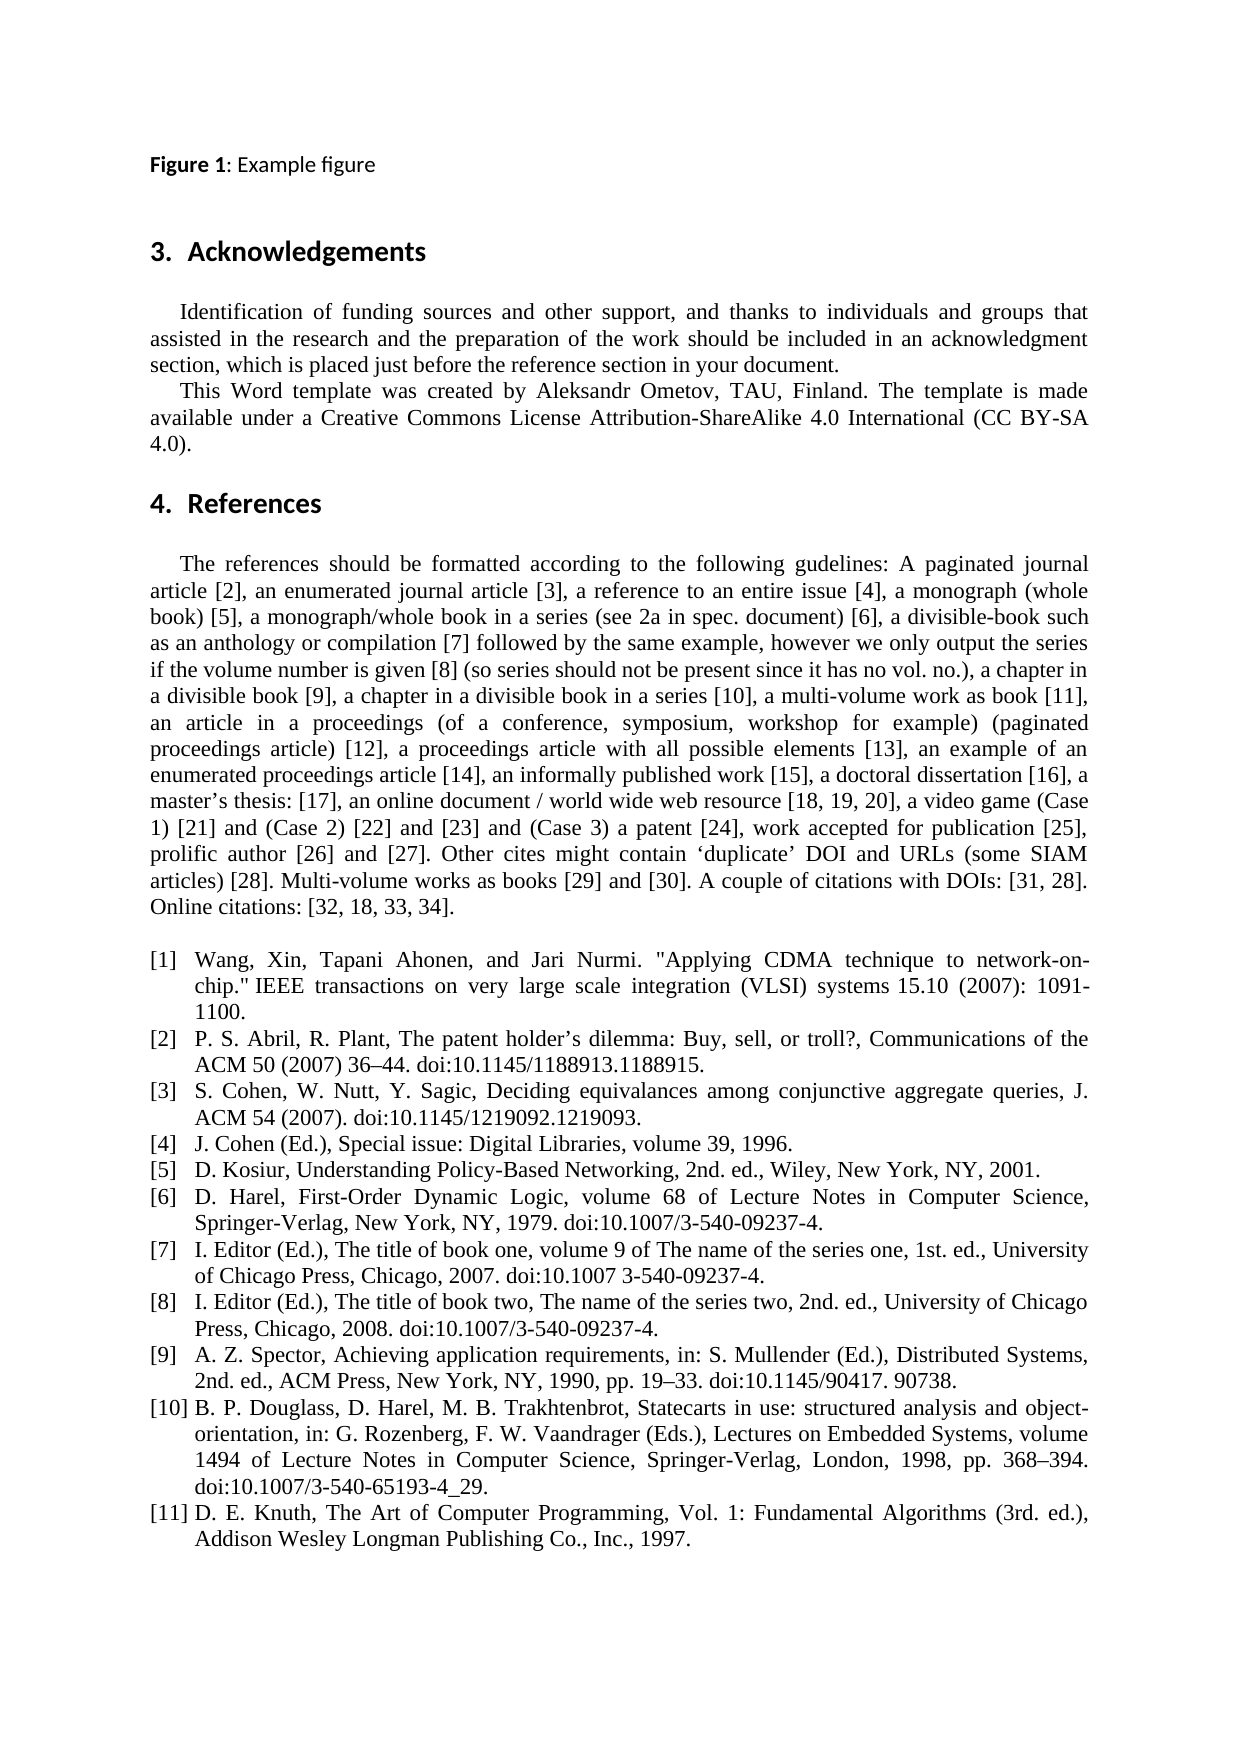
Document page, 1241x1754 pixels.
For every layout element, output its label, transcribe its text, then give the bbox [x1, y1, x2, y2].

text Wang, Xin, Tapani Ahonen, and Jari Nurmi. "Applying CDMA technique to network-on-chip." IEEE transactions on very large scale integration (VLSI) systems 15.10 (2007): 1091-1100. [150, 946, 1090, 1025]
subtitle Acknowledgements [150, 233, 1090, 269]
text S. Cohen, W. Nutt, Y. Sagic, Deciding equivalances among conjunctive aggregate queries, J. ACM 54 (2007). doi:10.1145/1219092.1219093. [150, 1077, 1090, 1130]
text Figure 1: Example figure [150, 150, 1090, 178]
text I. Editor (Ed.), The title of book one, volume 9 of The name of the series one, 1st. ed., University of Chicago Press, Chicago, 2007. doi:10.1007 3-540-09237-4. [150, 1236, 1090, 1288]
text Identification of funding sources and other support, and thanks to individuals and groups that assisted in the research and the preparation of the work should be included in an acknowledgment section, which is placed just before the reference section in your document. [150, 298, 1090, 377]
text D. E. Knuth, The Art of Computer Programming, Vol. 1: Fundamental Algorithms (3rd. ed.), Addison Wesley Longman Publishing Co., Inc., 1997. [150, 1499, 1090, 1552]
text J. Cohen (Ed.), Special issue: Digital Libraries, volume 39, 1996. [150, 1130, 1090, 1157]
text This Word template was created by Aleksandr Ometov, TAU, Finland. The template is made available under a Creative Commons License Attribution-ShareAlike 4.0 International (CC BY-SA 4.0). [150, 377, 1090, 456]
text P. S. Abril, R. Plant, The patent holder’s dilemma: Buy, sell, or troll?, Communications of the ACM 50 (2007) 36–44. doi:10.1145/1188913.1188915. [150, 1025, 1090, 1077]
text The references should be formatted according to the following gudelines: A paginated journal article [2], an enumerated journal article [3], a reference to an entire issue [4], a monograph (whole book) [5], a monograph/whole book in a series (see 2a in spec. document) [6], a divisible-book such as an anthology or compilation [7] followed by the same example, however we only output the series if the volume number is given [8] (so series should not be present since it has no vol. no.), a chapter in a divisible book [9], a chapter in a divisible book in a series [10], a multi-volume work as book [11], an article in a proceedings (of a conference, symposium, workshop for example) (paginated proceedings article) [12], a proceedings article with all possible elements [13], an example of an enumerated proceedings article [14], an informally published work [15], a doctoral dissertation [16], a master’s thesis: [17], an online document / world wide web resource [18, 19, 20], a video game (Case 1) [21] and (Case 2) [22] and [23] and (Case 3) a patent [24], work accepted for publication [25], prolific author [26] and [27]. Other cites might contain ‘duplicate’ DOI and URLs (some SIAM articles) [28]. Multi-volume works as books [29] and [30]. A couple of citations with DOIs: [31, 28]. Online citations: [32, 18, 33, 34]. [150, 550, 1090, 919]
subtitle References [150, 486, 1090, 521]
text D. Harel, First-Order Dynamic Logic, volume 68 of Lecture Notes in Computer Science, Springer-Verlag, New York, NY, 1979. doi:10.1007/3-540-09237-4. [150, 1183, 1090, 1236]
text A. Z. Spector, Achieving application requirements, in: S. Mullender (Ed.), Distributed Systems, 2nd. ed., ACM Press, New York, NY, 1990, pp. 19–33. doi:10.1145/90417. 90738. [150, 1341, 1090, 1394]
text D. Kosiur, Understanding Policy-Based Networking, 2nd. ed., Wiley, New York, NY, 2001. [150, 1157, 1090, 1183]
text I. Editor (Ed.), The title of book two, The name of the series two, 2nd. ed., University of Chicago Press, Chicago, 2008. doi:10.1007/3-540-09237-4. [150, 1288, 1090, 1341]
text B. P. Douglass, D. Harel, M. B. Trakhtenbrot, Statecarts in use: structured analysis and object-orientation, in: G. Rozenberg, F. W. Vaandrager (Eds.), Lectures on Embedded Systems, volume 1494 of Lecture Notes in Computer Science, Springer-Verlag, London, 1998, pp. 368–394. doi:10.1007/3-540-65193-4_29. [150, 1394, 1090, 1499]
